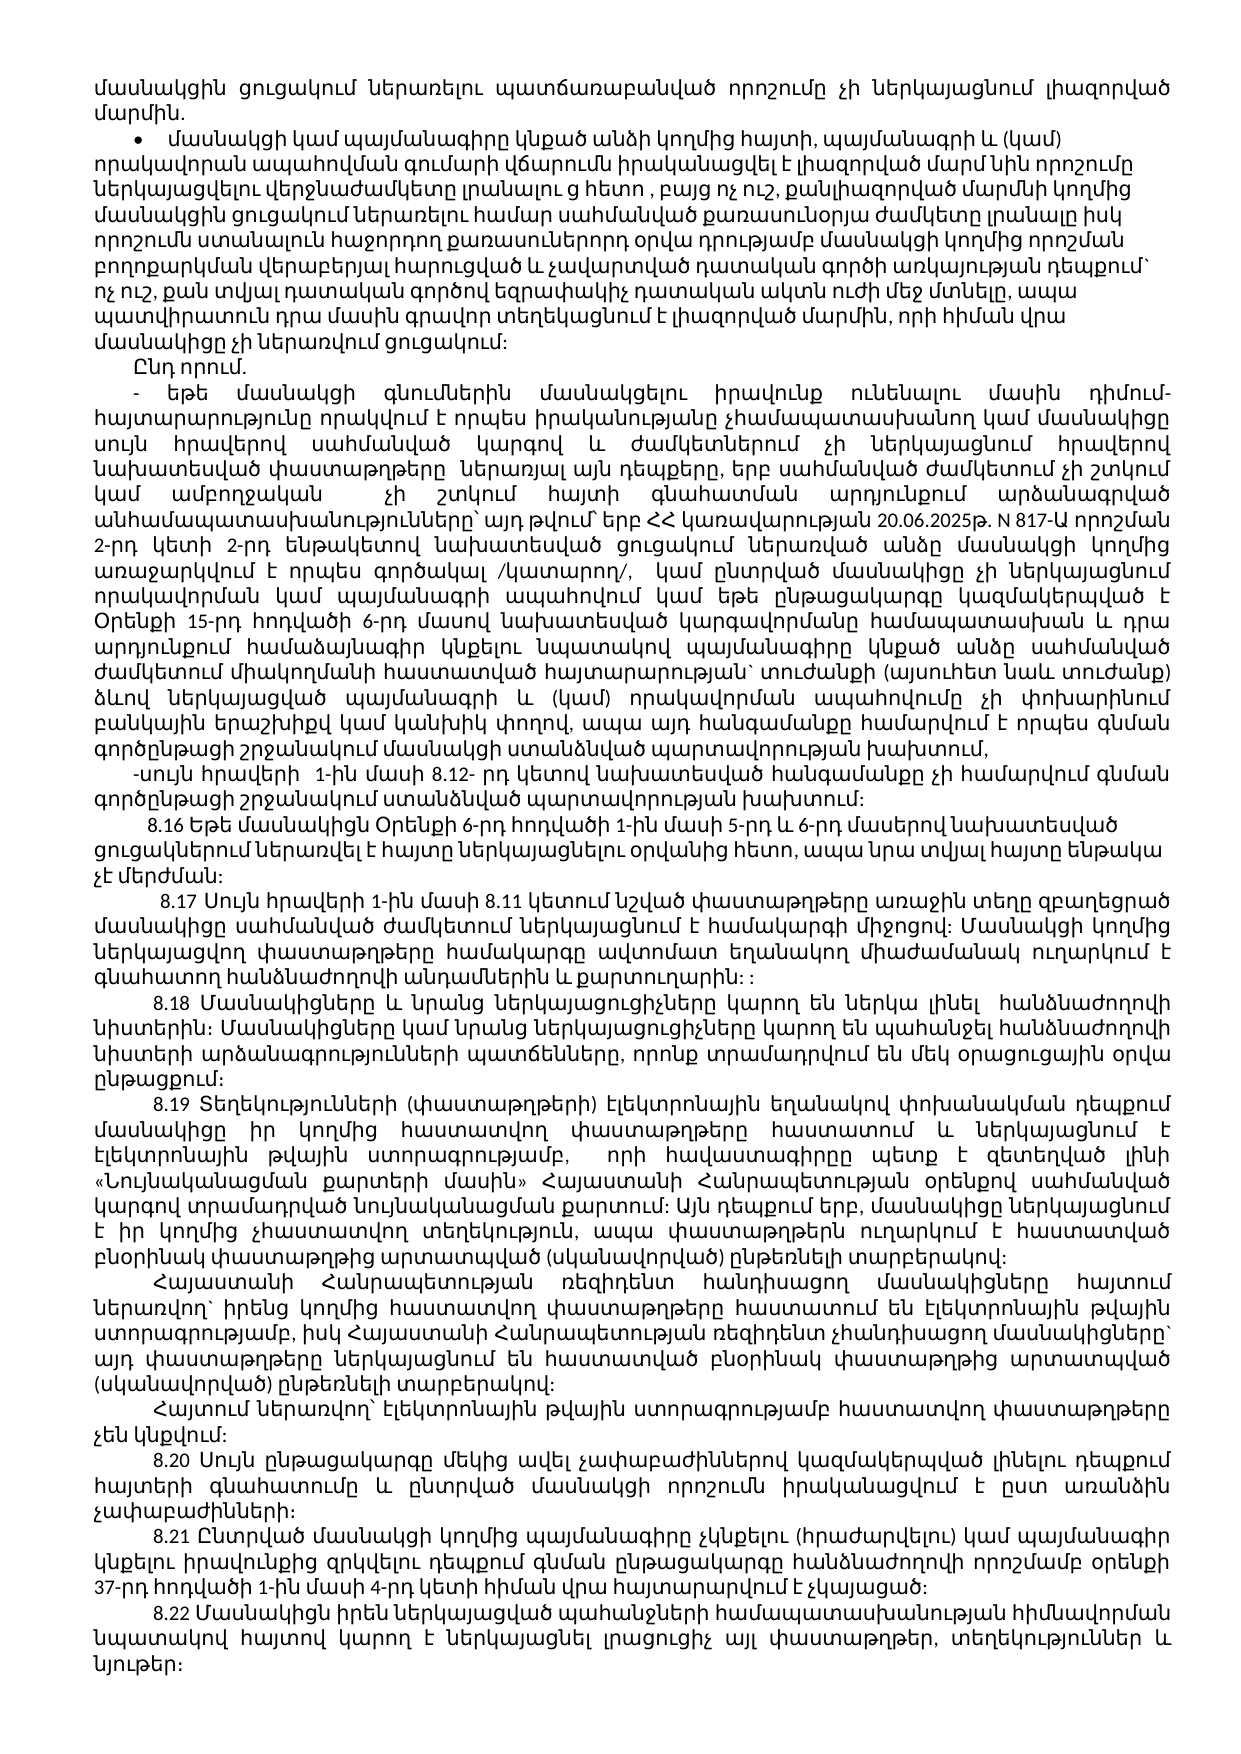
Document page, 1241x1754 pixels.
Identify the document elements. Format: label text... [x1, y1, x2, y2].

text 8.16 Եթե մասնակիցն Օրենքի 6-րդ հոդվածի 1-ին մասի 5-րդ և 6-րդ մասերով նախատեսված ցուցակներում ներառվել է հայտը ներկայացնելու օրվանից հետո, ապա նրա տվյալ հայտը ենթակա չէ մերժման: [94, 812, 1171, 888]
text 8.18 Մասնակիցները և նրանց ներկայացուցիչները կարող են ներկա լինել հանձնաժողովի նիստերին։ Մասնակիցները կամ նրանց ներկայացուցիչները կարող են պահանջել հանձնաժողովի նիստերի արձանագրությունների պատճենները, որոնք տրամադրվում են մեկ օրացուցային օրվա ընթացքում։ [94, 990, 1171, 1092]
text 8.20 Սույն ընթացակարգը մեկից ավել չափաբաժիններով կազմակերպված լինելու դեպքում հայտերի գնահատումը և ընտրված մասնակցի որոշումն իրականացվում է ըստ առանձին չափաբաժինների։ [94, 1447, 1171, 1524]
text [94, 75, 1171, 126]
text Ընդ որում. [94, 354, 1171, 380]
text 8.22 Մասնակիցն իրեն ներկայացված պահանջների համապատասխանության հիմնավորման նպատակով հայտով կարող է ներկայացնել լրացուցիչ այլ փաստաթղթեր, տեղեկություններ և նյութեր։ [94, 1600, 1171, 1676]
text 8.19 Տեղեկությունների (փաստաթղթերի) էլեկտրոնային եղանակով փոխանակման դեպքում մասնակիցը իր կողմից հաստատվող փաստաթղթերը հաստատում և ներկայացնում է էլեկտրոնային թվային ստորագրությամբ, որի հավաստագիրըը պետք է զետեղված լինի «Նույնականացման քարտերի մասին» Հայաստանի Հանրապետության օրենքով սահմանված կարգով տրամադրված նույնականացման քարտում: Այն դեպքում երբ, մասնակիցը ներկայացնում է իր կողմից չհաստատվող տեղեկություն, ապա փաստաթղթերն ուղարկում է հաստատված բնօրինակ փաստաթղթից արտատպված (սկանավորված) ընթեռնելի տարբերակով: [94, 1092, 1171, 1269]
text Հայաստանի Հանրապետության ռեզիդենտ հանդիսացող մասնակիցները հայտում ներառվող` իրենց կողմից հաստատվող փաստաթղթերը հաստատում են էլեկտրոնային թվային ստորագրությամբ, իսկ Հայաստանի Հանրապետության ռեզիդենտ չհանդիսացող մասնակիցները` այդ փաստաթղթերը ներկայացնում են հաստատված բնօրինակ փաստաթղթից արտատպված (սկանավորված) ընթեռնելի տարբերակով: [94, 1269, 1171, 1397]
text 8.17 Սույն հրավերի 1-ին մասի 8.11 կետում նշված փաստաթղթերը առաջին տեղը զբաղեցրած մասնակիցը սահմանված ժամկետում ներկայացնում է համակարգի միջոցով: Մասնակցի կողմից ներկայացվող փաստաթղթերը համակարգը ավտոմատ եղանակող միաժամանակ ուղարկում է գնահատող հանձնաժողովի անդամներին և քարտուղարին: : [94, 888, 1171, 990]
text Հայտում ներառվող՝ էլեկտրոնային թվային ստորագրությամբ հաստատվող փաստաթղթերը չեն կնքվում: [94, 1397, 1171, 1447]
text • մասնակցի կամ պայմանագիրը կնքած անձի կողմից հայտի, պայմանագրի և (կամ) որակավորան ապահովման գումարի վճարումն իրականացվել է լիազորված մարմ նին որոշումը ներկայացվելու վերջնաժամկետը լրանալու ց հետո , բայց ոչ ուշ, քանլիազորված մարմնի կողմից մասնակցին ցուցակում ներառելու համար սահմանված քառասունօրյա ժամկետը լրանալը իսկ որոշումն ստանալուն հաջորդող քառասուներորդ օրվա դրությամբ մասնակցի կողմից որոշման բողոքարկման վերաբերյալ հարուցված և չավարտված դատական գործի առկայության դեպքում` ոչ ուշ, քան տվյալ դատական գործով եզրափակիչ դատական ակտն ուժի մեջ մտնելը, ապա պատվիրատուն դրա մասին գրավոր տեղեկացնում է լիազորված մարմին, որի հիման վրա մասնակիցը չի ներառվում ցուցակում: [94, 126, 1171, 354]
text 8.21 Ընտրված մասնակցի կողմից պայմանագիրը չկնքելու (հրաժարվելու) կամ պայմանագիր կնքելու իրավունքից զրկվելու դեպքում գնման ընթացակարգը հանձնաժողովի որոշմամբ օրենքի 37-րդ հոդվածի 1-ին մասի 4-րդ կետի հիման վրա հայտարարվում է չկայացած: [94, 1524, 1171, 1600]
text -սույն հրավերի 1-ին մասի 8.12- րդ կետով նախատեսված հանգամանքը չի համարվում գնման գործընթացի շրջանակում ստանձնված պարտավորության խախտում: [94, 761, 1171, 812]
text - եթե մասնակցի գնումներին մասնակցելու իրավունք ունենալու մասին դիմում-հայտարարությունը որակվում է որպես իրականությանը չհամապատասխանող կամ մասնակիցը սույն հրավերով սահմանված կարգով և ժամկետներում չի ներկայացնում հրավերով նախատեսված փաստաթղթերը ներառյալ այն դեպքերը, երբ սահմանված ժամկետում չի շտկում կամ ամբողջական չի շտկում հայտի գնահատման արդյունքում արձանագրված անհամապատասխանությունները՝ այդ թվում՝ երբ ՀՀ կառավարության 20.06.2025թ. N 817-Ա որոշման 2-րդ կետի 2-րդ ենթակետով նախատեսված ցուցակում ներառված անձը մասնակցի կողմից առաջարկվում է որպես գործակալ /կատարող/, կամ ընտրված մասնակիցը չի ներկայացնում որակավորման կամ պայմանագրի ապահովում կամ եթե ընթացակարգը կազմակերպված է Օրենքի 15-րդ հոդվածի 6-րդ մասով նախատեսված կարգավորմանը համապատասխան և դրա արդյունքում համաձայնագիր կնքելու նպատակով պայմանագիրը կնքած անձը սահմանված ժամկետում միակողմանի հաստատված հայտարարության` տուժանքի (այսուհետ նաև տուժանք) ձևով ներկայացված պայմանագրի և (կամ) որակավորման ապահովումը չի փոխարինում բանկային երաշխիքվ կամ կանխիկ փողով, ապա այդ հանգամանքը համարվում է որպես գնման գործընթացի շրջանակում մասնակցի ստանձնված պարտավորության խախտում, [94, 380, 1171, 761]
